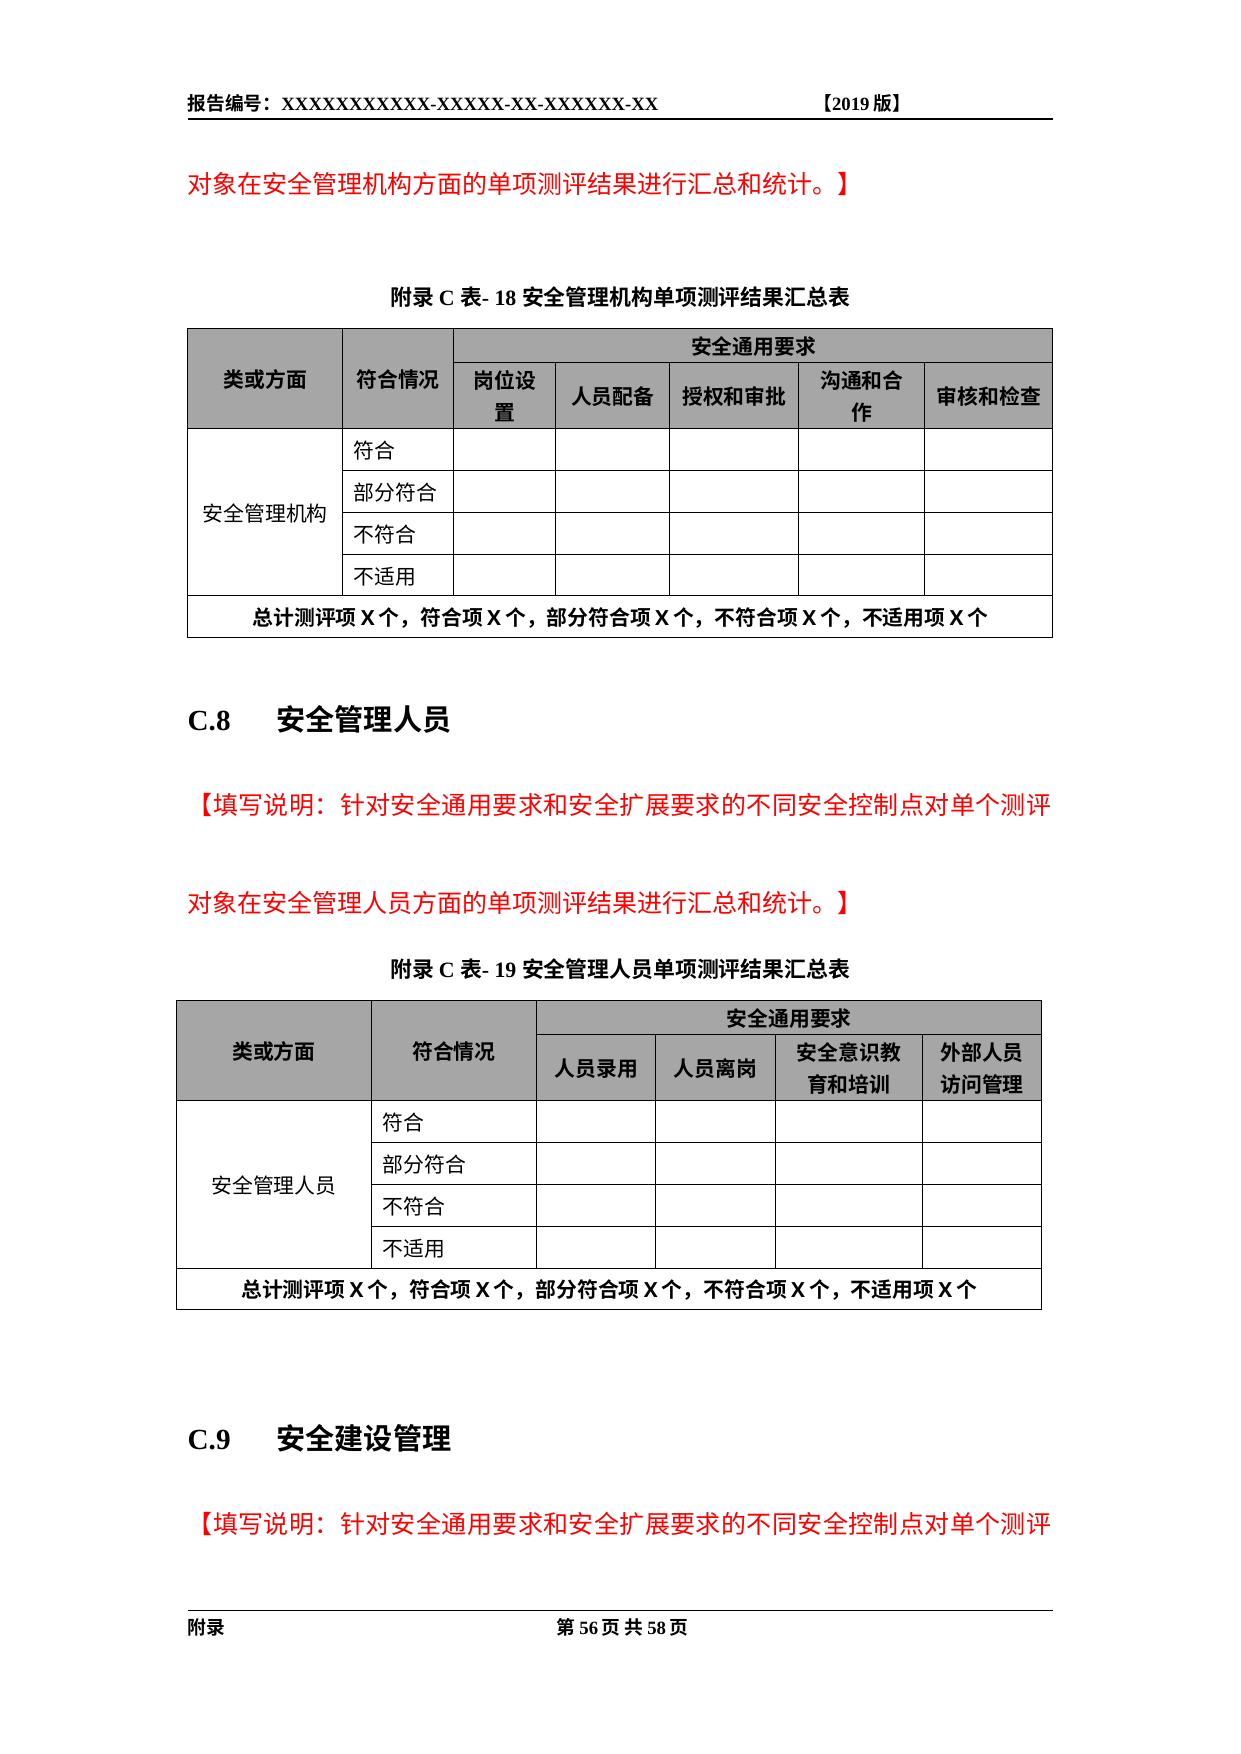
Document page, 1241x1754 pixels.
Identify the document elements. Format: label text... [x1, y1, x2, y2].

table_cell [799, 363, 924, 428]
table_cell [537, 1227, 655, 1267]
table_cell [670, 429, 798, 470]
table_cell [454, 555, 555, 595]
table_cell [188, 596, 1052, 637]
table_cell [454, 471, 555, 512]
text 附录C 表- 18 安全管理机构单项测评结果汇总表 [187, 280, 1053, 312]
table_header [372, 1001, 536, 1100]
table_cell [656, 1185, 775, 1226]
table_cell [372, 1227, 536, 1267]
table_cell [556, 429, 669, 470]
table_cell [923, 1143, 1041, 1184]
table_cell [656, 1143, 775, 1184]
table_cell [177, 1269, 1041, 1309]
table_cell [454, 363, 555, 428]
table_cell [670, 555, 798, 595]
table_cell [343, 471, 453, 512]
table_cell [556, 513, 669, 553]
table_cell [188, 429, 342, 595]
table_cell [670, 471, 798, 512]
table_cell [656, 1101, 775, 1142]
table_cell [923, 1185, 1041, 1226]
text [187, 150, 1053, 215]
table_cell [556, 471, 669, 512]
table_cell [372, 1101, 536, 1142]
text 附录C 表- 19 安全管理人员单项测评结果汇总表 [187, 952, 1053, 984]
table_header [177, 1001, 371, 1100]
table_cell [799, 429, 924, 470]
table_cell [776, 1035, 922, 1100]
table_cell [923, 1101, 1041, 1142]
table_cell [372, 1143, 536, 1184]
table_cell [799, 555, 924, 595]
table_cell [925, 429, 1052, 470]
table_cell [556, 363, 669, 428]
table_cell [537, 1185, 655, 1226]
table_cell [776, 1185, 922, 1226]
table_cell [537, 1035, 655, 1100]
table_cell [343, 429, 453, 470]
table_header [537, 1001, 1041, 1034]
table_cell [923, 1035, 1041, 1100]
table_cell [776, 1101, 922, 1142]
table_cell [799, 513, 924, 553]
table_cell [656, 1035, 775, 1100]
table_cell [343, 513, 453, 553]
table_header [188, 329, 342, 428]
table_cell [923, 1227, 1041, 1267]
text 安全建设管理 [187, 1404, 1053, 1469]
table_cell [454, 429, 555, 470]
text 安全管理人员 [187, 685, 1053, 750]
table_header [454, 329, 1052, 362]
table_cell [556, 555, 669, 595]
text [187, 1490, 1053, 1555]
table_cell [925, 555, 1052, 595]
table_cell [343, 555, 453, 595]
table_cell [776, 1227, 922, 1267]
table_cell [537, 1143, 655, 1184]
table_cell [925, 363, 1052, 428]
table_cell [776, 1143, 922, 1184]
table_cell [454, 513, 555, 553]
text 【填写说明：针对安全通用要求和安全扩展要求的不同安全控制点对单个测评对象在安全管理人员方面的单项测评结果进行汇总和统计。】 [187, 771, 1053, 934]
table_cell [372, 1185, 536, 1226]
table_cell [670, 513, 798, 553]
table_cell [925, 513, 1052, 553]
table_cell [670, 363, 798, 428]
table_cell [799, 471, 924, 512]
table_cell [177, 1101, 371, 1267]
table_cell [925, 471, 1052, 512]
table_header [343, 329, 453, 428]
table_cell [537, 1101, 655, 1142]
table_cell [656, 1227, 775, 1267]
